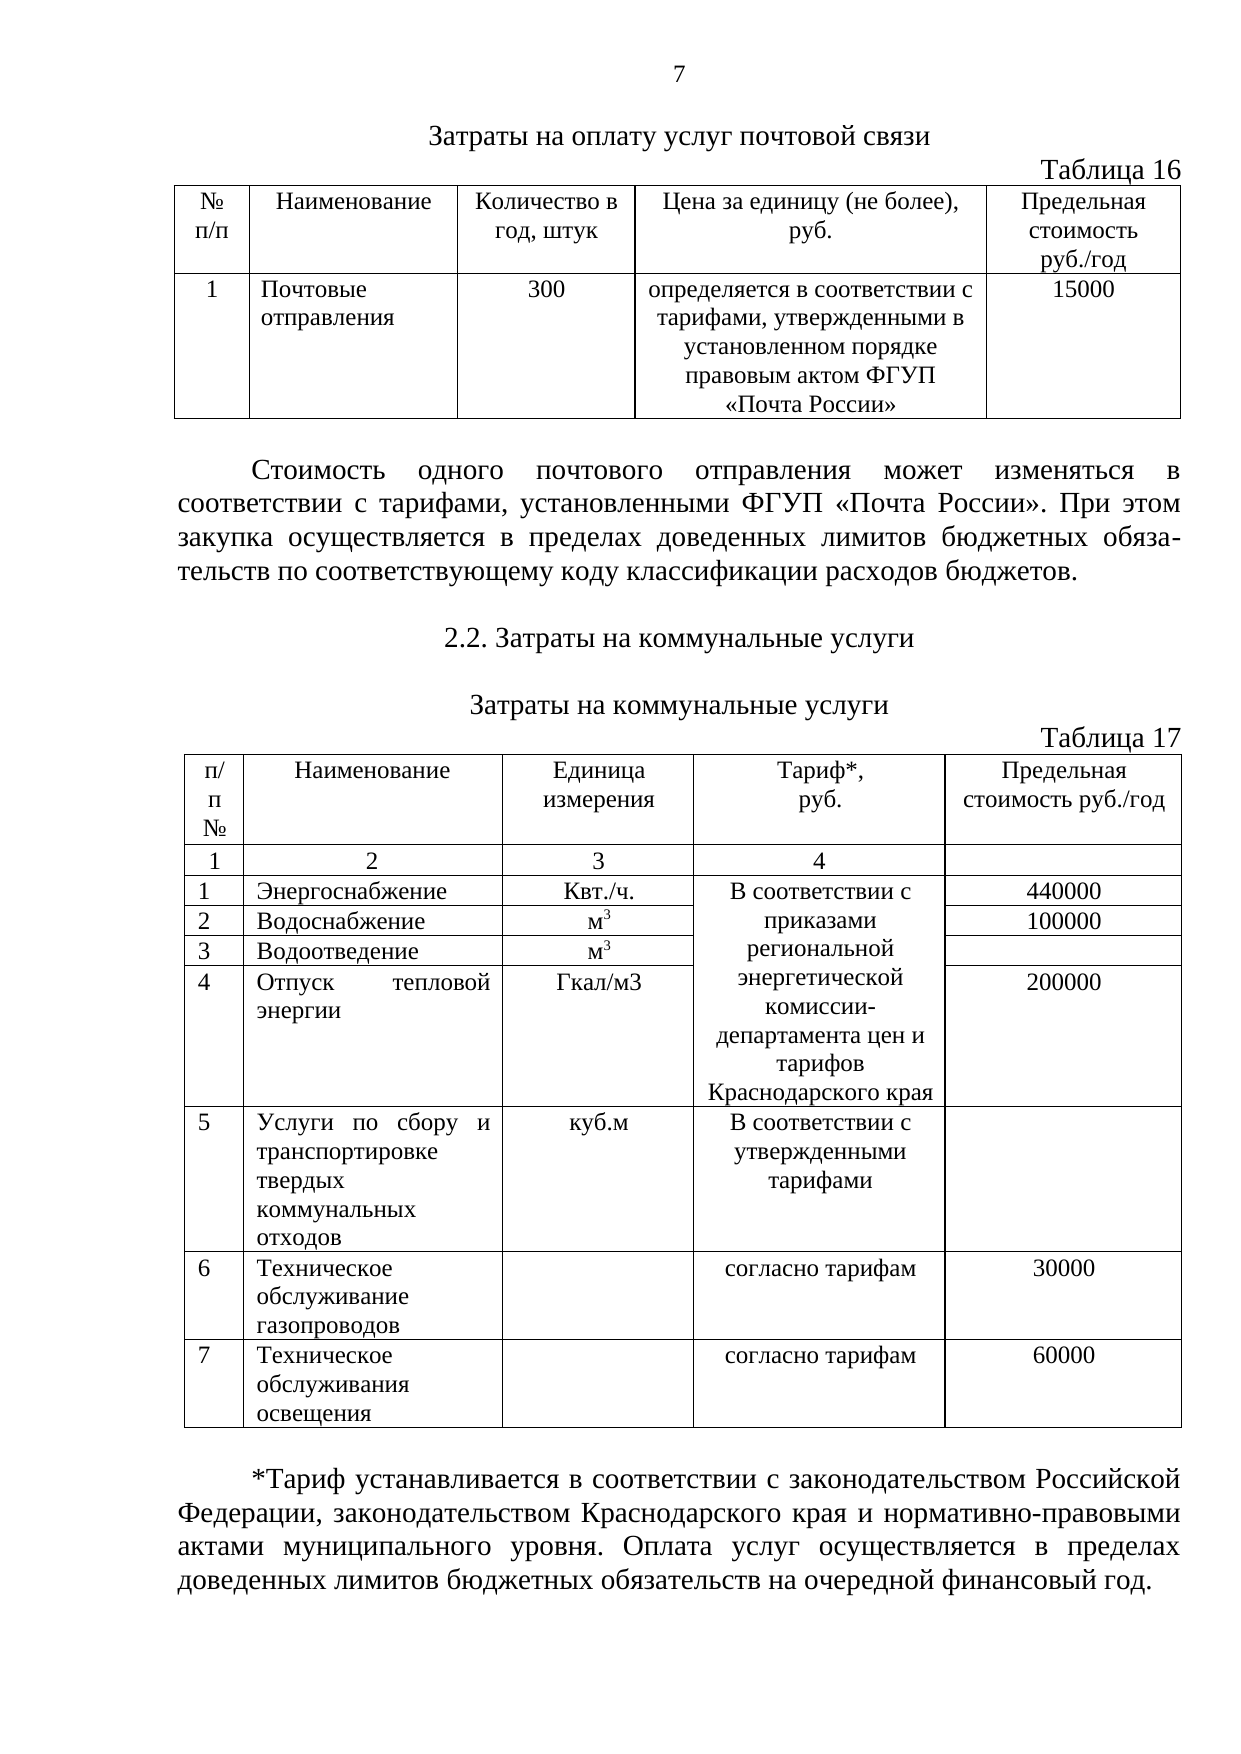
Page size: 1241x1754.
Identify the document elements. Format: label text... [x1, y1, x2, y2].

table_header Предельная стоимость руб./год [987, 186, 1180, 273]
table_cell 3 [503, 845, 693, 874]
table_cell 1 [185, 845, 243, 874]
table_cell [946, 1107, 1181, 1251]
table_cell 4 [185, 966, 243, 1106]
table_cell 5 [185, 1107, 243, 1251]
table_cell 300 [458, 274, 634, 417]
table_cell Техническое обслуживание газопроводов [244, 1252, 502, 1339]
table_cell 4 [694, 845, 944, 874]
table_cell куб.м [503, 1107, 693, 1251]
table_cell 15000 [987, 274, 1180, 417]
text 2.2. Затраты на коммунальные услуги [177, 620, 1181, 653]
table_cell 3 [185, 936, 243, 965]
table_cell 30000 [946, 1252, 1181, 1339]
table_header Тариф*, руб. [694, 755, 944, 844]
table_cell 200000 [946, 966, 1181, 1106]
table_header Предельная стоимость руб./год [946, 755, 1181, 844]
table_header Количество в год, штук [458, 186, 634, 273]
table_cell [503, 1252, 693, 1339]
table_header Единица измерения [503, 755, 693, 844]
text *Тариф устанавливается в соответствии с законодательством Российской Федерации, законодательством Краснодарского края и нормативно-правовыми актами муниципального уровня. Оплата услуг осуществляется в пределах доведенных лимитов бюджетных обязательств на очередной финансовый год. [177, 1461, 1181, 1595]
table_cell 2 [185, 906, 243, 935]
table_cell м3 [503, 936, 693, 965]
text Таблица 16 [842, 152, 1181, 185]
table_cell определяется в соответствии с тарифами, утвержденными в установленном порядке правовым актом ФГУП «Почта России» [636, 274, 986, 417]
table_cell [946, 936, 1181, 965]
table_cell согласно тарифам [694, 1340, 944, 1427]
table_cell Энергоснабжение [244, 876, 502, 905]
table_cell 6 [185, 1252, 243, 1339]
table_cell [946, 845, 1181, 874]
table_cell В соответствии с приказами региональной энергетической комиссии- департамента цен и тарифов Краснодарского края [694, 876, 944, 1106]
table_cell Услуги по сбору и транспортировке твердых коммунальных отходов [244, 1107, 502, 1251]
table_cell Водоотведение [244, 936, 502, 965]
table_header п/п № [185, 755, 243, 844]
table_cell [503, 1340, 693, 1427]
table_cell Техническое обслуживания освещения [244, 1340, 502, 1427]
table_cell Водоснабжение [244, 906, 502, 935]
table_cell Почтовые отправления [250, 274, 457, 417]
table_cell согласно тарифам [694, 1252, 944, 1339]
table_cell Квт./ч. [503, 876, 693, 905]
table_cell 440000 [946, 876, 1181, 905]
table_header Наименование [250, 186, 457, 273]
table_header Цена за единицу (не более), руб. [636, 186, 986, 273]
table_header Наименование [244, 755, 502, 844]
table_cell В соответствии с утвержденными тарифами [694, 1107, 944, 1251]
text Таблица 17 [177, 720, 1181, 754]
table_cell 60000 [946, 1340, 1181, 1427]
text Затраты на коммунальные услуги [177, 687, 1181, 720]
text Затраты на оплату услуг почтовой связи [177, 118, 1181, 152]
table_cell 2 [244, 845, 502, 874]
table_cell Отпуск тепловой энергии [244, 966, 502, 1106]
table_cell 100000 [946, 906, 1181, 935]
table_cell 1 [185, 876, 243, 905]
table_cell Гкал/м3 [503, 966, 693, 1106]
table_cell 7 [185, 1340, 243, 1427]
table_cell м3 [503, 906, 693, 935]
table_header № п/п [175, 186, 249, 273]
table_cell 1 [175, 274, 249, 417]
text Стоимость одного почтового отправления может изменяться в соответствии с тарифами, установленными ФГУП «Почта России». При этом закупка осуществляется в пределах доведенных лимитов бюджетных обязательств по соответствующему коду классификации расходов бюджетов. [177, 452, 1181, 586]
